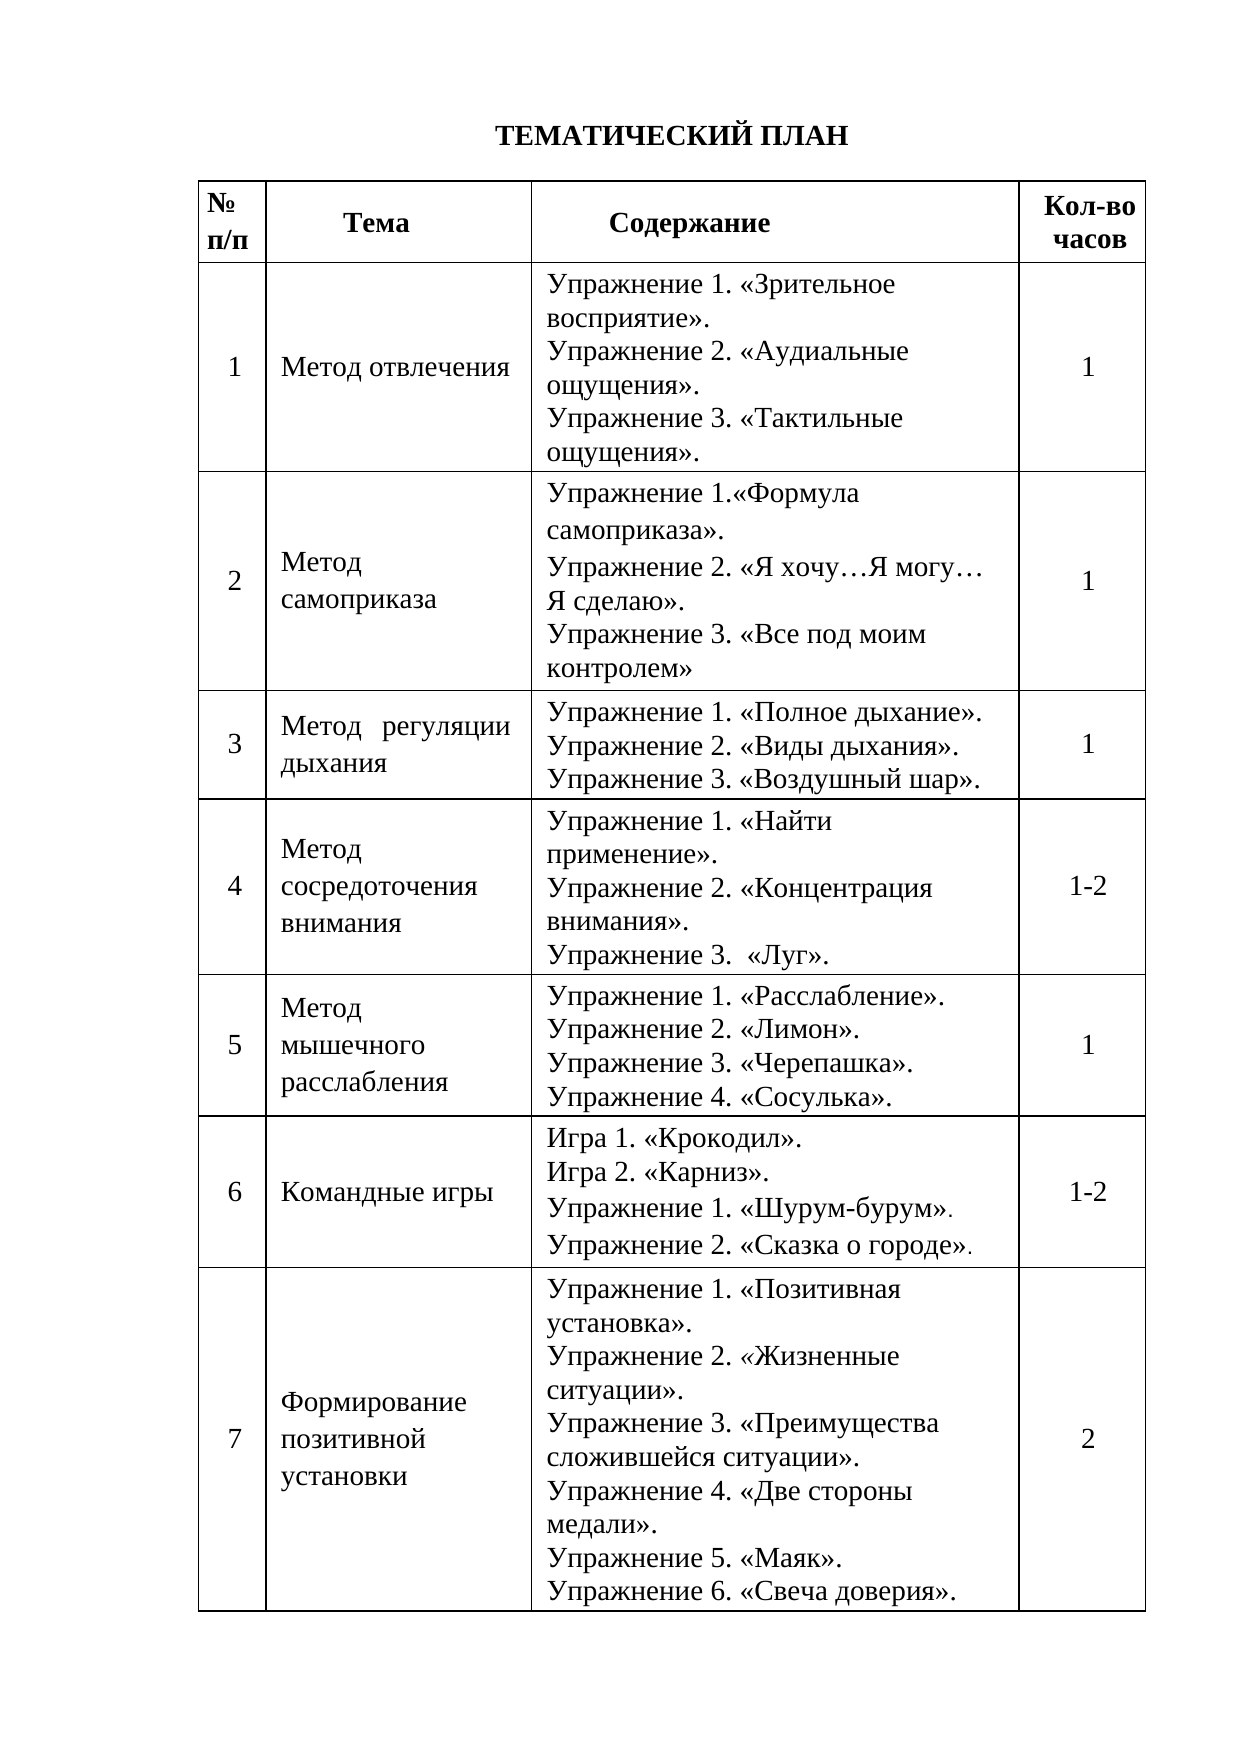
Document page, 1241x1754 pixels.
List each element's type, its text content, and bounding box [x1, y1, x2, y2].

table_cell 1 [1020, 263, 1145, 471]
table_header Кол-во часов [1020, 182, 1145, 262]
table_cell Игра 1. «Крокодил». Игра 2. «Карниз». Упражнение 1. «Шурум-бурум». Упражнение 2. «Сказка о городе». [532, 1117, 1018, 1267]
table_cell 1 [199, 263, 265, 471]
table_cell Упражнение 1. «Найти применение». Упражнение 2. «Концентрация внимания». Упражнение 3. «Луг». [532, 800, 1018, 973]
table_cell 6 [199, 1117, 265, 1267]
table_cell Метод самоприказа [267, 472, 531, 689]
table_cell 1-2 [1020, 800, 1145, 973]
table_cell Метод сосредоточения внимания [267, 800, 531, 973]
table_cell 1 [1020, 691, 1145, 798]
table_cell 5 [199, 975, 265, 1115]
table_cell Упражнение 1. «Расслабление». Упражнение 2. «Лимон». Упражнение 3. «Черепашка». Упражнение 4. «Сосулька». [532, 975, 1018, 1115]
table_cell Упражнение 1.«Формула самоприказа». Упражнение 2. «Я хочу…Я могу… Я сделаю». Упражнение 3. «Все под моим контролем» [532, 472, 1018, 689]
table_cell 4 [199, 800, 265, 973]
table_header Тема [267, 182, 531, 262]
table_header № п/п [199, 182, 265, 262]
table_cell 7 [199, 1268, 265, 1610]
table_cell Метод мышечного расслабления [267, 975, 531, 1115]
table_cell 2 [1020, 1268, 1145, 1610]
table_cell Формирование позитивной установки [267, 1268, 531, 1610]
table_cell Упражнение 1. «Полное дыхание». Упражнение 2. «Виды дыхания». Упражнение 3. «Воздушный шар». [532, 691, 1018, 798]
table_cell Упражнение 1. «Позитивная установка». Упражнение 2. «Жизненные ситуации». Упражнение 3. «Преимущества сложившейся ситуации». Упражнение 4. «Две стороны медали». Упражнение 5. «Маяк». Упражнение 6. «Свеча доверия». [532, 1268, 1018, 1610]
table_header Содержание [532, 182, 1018, 262]
table_cell Метод регуляции дыхания [267, 691, 531, 798]
text ТЕМАТИЧЕСКИЙ ПЛАН [192, 118, 1152, 152]
table_cell 1 [1020, 975, 1145, 1115]
table_cell 3 [199, 691, 265, 798]
table_cell 2 [199, 472, 265, 689]
table_cell Упражнение 1. «Зрительное восприятие». Упражнение 2. «Аудиальные ощущения». Упражнение 3. «Тактильные ощущения». [532, 263, 1018, 471]
table_cell 1 [1020, 472, 1145, 689]
table_cell Командные игры [267, 1117, 531, 1267]
table_cell Метод отвлечения [267, 263, 531, 471]
table_cell 1-2 [1020, 1117, 1145, 1267]
